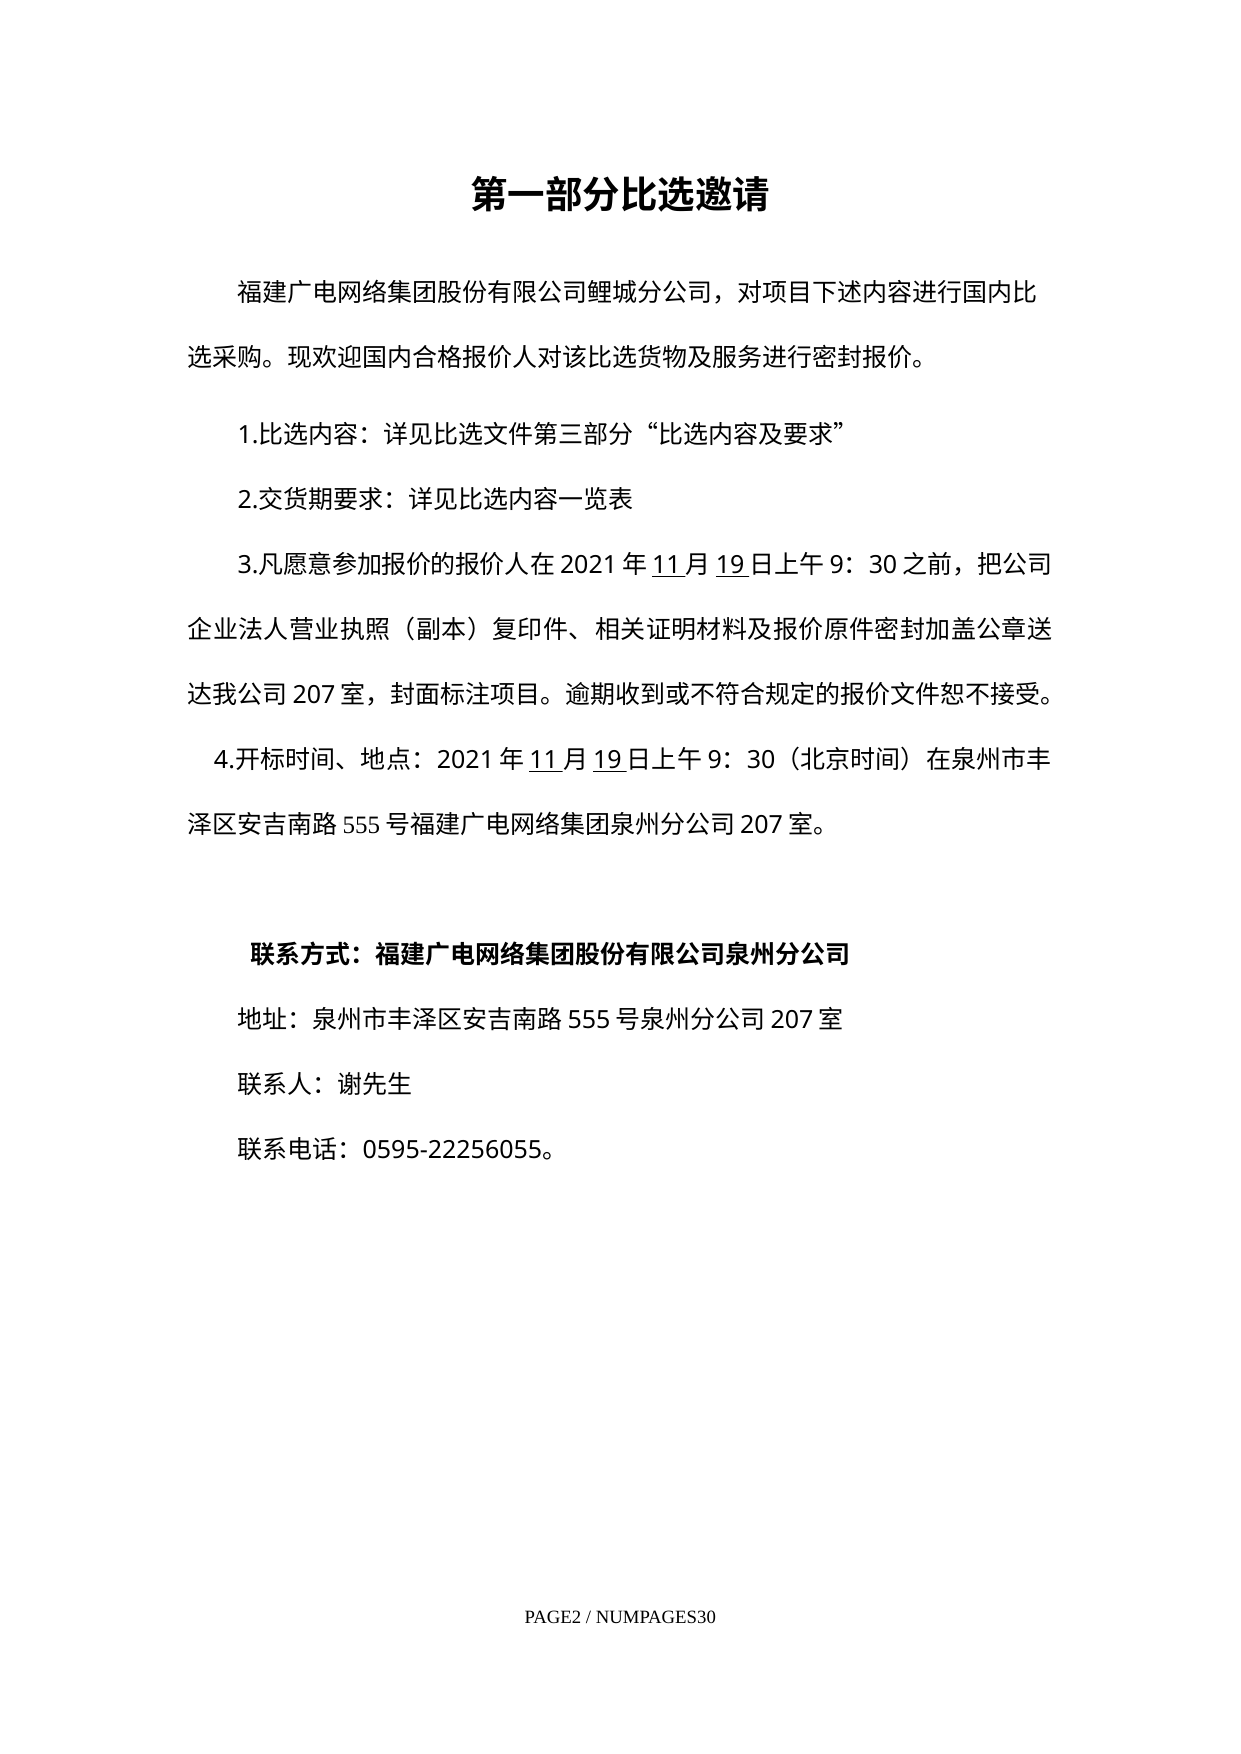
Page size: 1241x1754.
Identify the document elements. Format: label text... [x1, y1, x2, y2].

text 联系方式：福建广电网络集团股份有限公司泉州分公司 [187, 920, 1053, 985]
text 联系人：谢先生 [187, 1050, 1053, 1115]
text 2.交货期要求：详见比选内容一览表 [187, 465, 1053, 530]
text 4.开标时间、地点：2021年11月19日上午9：30（北京时间）在泉州市丰泽区安吉南路555号福建广电网络集团泉州分公司207室。 [187, 725, 1053, 855]
text 1.比选内容：详见比选文件第三部分“比选内容及要求” [187, 400, 1053, 465]
text 福建广电网络集团股份有限公司鲤城分公司，对项目下述内容进行国内比选采购。现欢迎国内合格报价人对该比选货物及服务进行密封报价。 [187, 258, 1053, 388]
text 联系电话：0595-22256055。 [187, 1115, 1053, 1180]
text 3.凡愿意参加报价的报价人在2021年11月19日上午9：30之前，把公司企业法人营业执照（副本）复印件、相关证明材料及报价原件密封加盖公章送达我公司207室，封面标注项目。逾期收到或不符合规定的报价文件恕不接受。 [187, 530, 1053, 725]
text 第一部分比选邀请 [187, 160, 1053, 225]
text 地址：泉州市丰泽区安吉南路555号泉州分公司207室 [187, 985, 1053, 1050]
